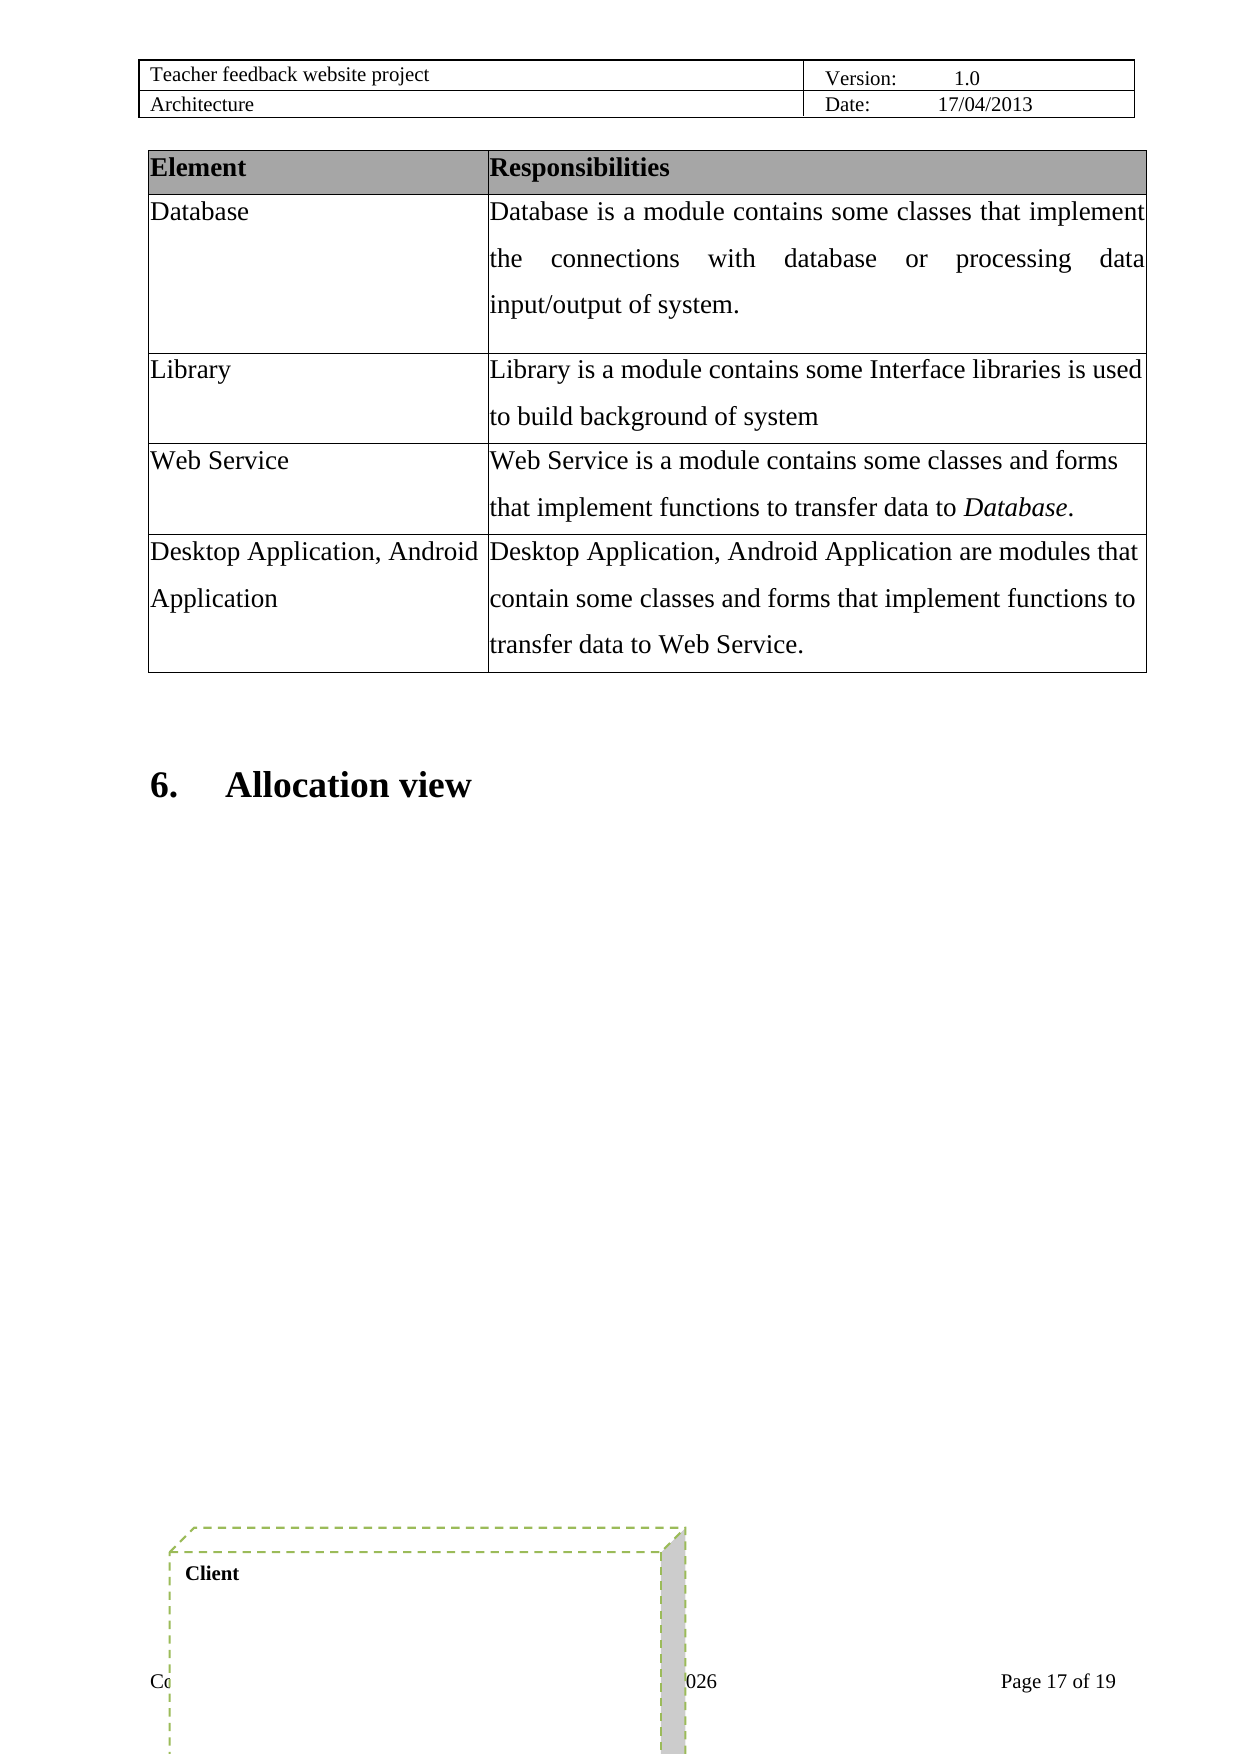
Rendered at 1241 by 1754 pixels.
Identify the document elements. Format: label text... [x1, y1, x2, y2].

table_cell Library is a module contains some Interface libraries is used to build background of system [489, 354, 1146, 443]
table_cell Web Service [149, 444, 488, 534]
table_header Responsibilities [489, 151, 1146, 194]
table_cell Desktop Application, Android Application are modules that contain some classes and forms that implement functions to transfer data to Web Service. [489, 535, 1146, 672]
table_cell Database is a module contains some classes that implement the connections with database or processing data input/output of system. [489, 195, 1146, 352]
table_cell Desktop Application, Android Application [149, 535, 488, 672]
subtitle Allocation view [150, 762, 1153, 806]
table_cell Web Service is a module contains some classes and forms that implement functions to transfer data to Database. [489, 444, 1146, 534]
table_header Element [149, 151, 488, 194]
table_cell Library [149, 354, 488, 443]
table_cell Database [149, 195, 488, 352]
